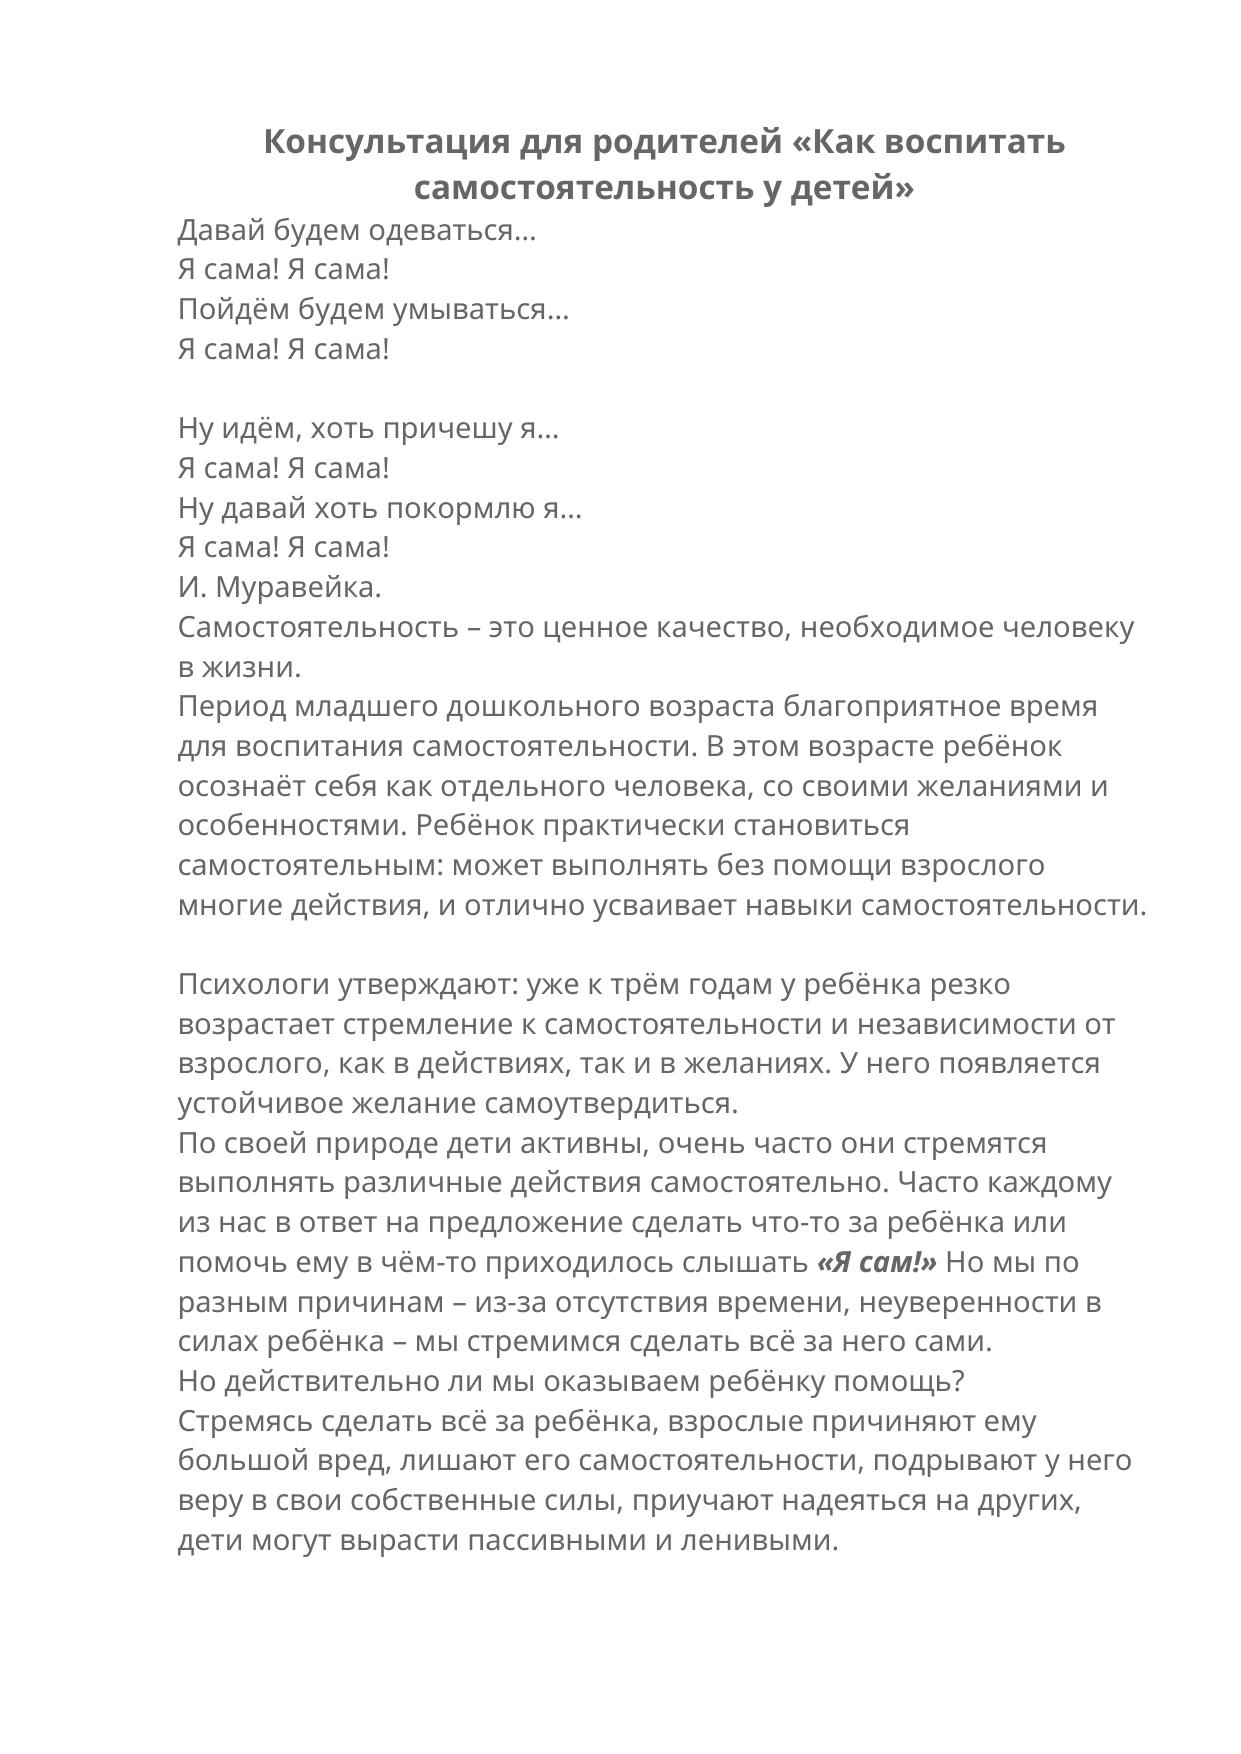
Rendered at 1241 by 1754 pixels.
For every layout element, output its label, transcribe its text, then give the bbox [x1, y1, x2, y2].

text Период младшего дошкольного возраста благоприятное время для воспитания самостоятельности. В этом возрасте ребёнок осознаёт себя как отдельного человека, со своими желаниями и особенностями. Ребёнок практически становиться самостоятельным: может выполнять без помощи взрослого многие действия, и отлично усваивает навыки самостоятельности. [177, 686, 1152, 924]
text Давай будем одеваться… Я сама! Я сама! Пойдём будем умываться… Я сама! Я сама! [177, 209, 1152, 368]
text По своей природе дети активны, очень часто они стремятся выполнять различные действия самостоятельно. Часто каждому из нас в ответ на предложение сделать что-то за ребёнка или помочь ему в чём-то приходилось слышать «Я сам!» Но мы по разным причинам – из-за отсутствия времени, неуверенности в силах ребёнка – мы стремимся сделать всё за него сами. [177, 1122, 1152, 1360]
text Самостоятельность – это ценное качество, необходимое человеку в жизни. [177, 606, 1152, 686]
text Но действительно ли мы оказываем ребёнку помощь? [177, 1360, 1152, 1400]
text Стремясь сделать всё за ребёнка, взрослые причиняют ему большой вред, лишают его самостоятельности, подрывают у него веру в свои собственные силы, приучают надеяться на других, дети могут вырасти пассивными и ленивыми. [177, 1400, 1152, 1559]
text Ну идём, хоть причешу я… Я сама! Я сама! Ну давай хоть покормлю я… Я сама! Я сама! [177, 408, 1152, 566]
text И. Муравейка. [177, 566, 1152, 606]
text Психологи утверждают: уже к трём годам у ребёнка резко возрастает стремление к самостоятельности и независимости от взрослого, как в действиях, так и в желаниях. У него появляется устойчивое желание самоутвердиться. [177, 963, 1152, 1122]
text Консультация для родителей «Как воспитать самостоятельность у детей» [177, 118, 1152, 209]
